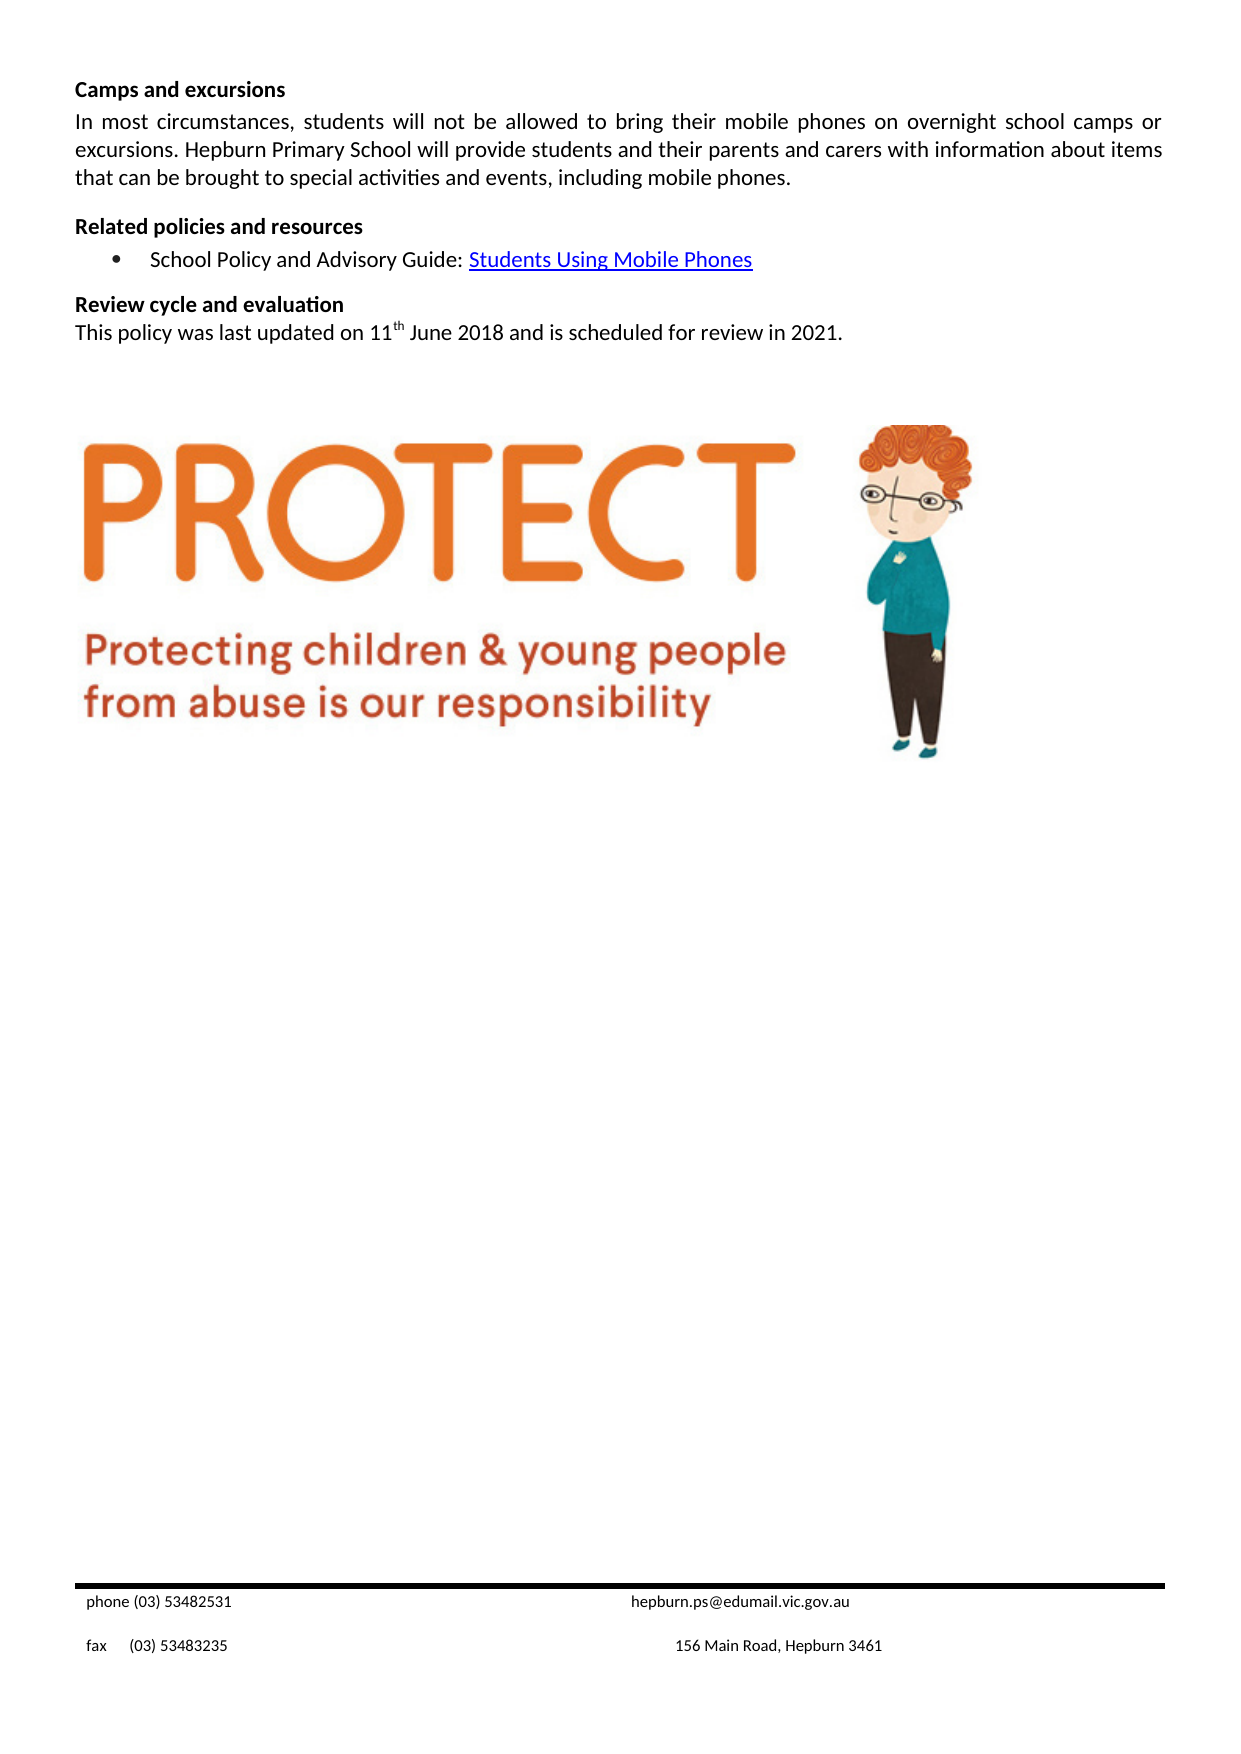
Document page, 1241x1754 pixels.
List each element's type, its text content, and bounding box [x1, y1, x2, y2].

text Review cycle and evaluation [75, 290, 1165, 318]
text Camps and excursions [75, 75, 1165, 103]
text Related policies and resources [75, 212, 1165, 240]
text In most circumstances, students will not be allowed to bring their mobile phones on overnight school camps or excursions. Hepburn Primary School will provide students and their parents and carers with information about items that can be brought to special activities and events, including mobile phones. [75, 107, 1165, 191]
text This policy was last updated on 11th June 2018 and is scheduled for review in 2021. [75, 318, 1165, 346]
picture [75, 425, 1055, 772]
list School Policy and Advisory Guide: Students Using Mobile Phones [112, 245, 1165, 273]
